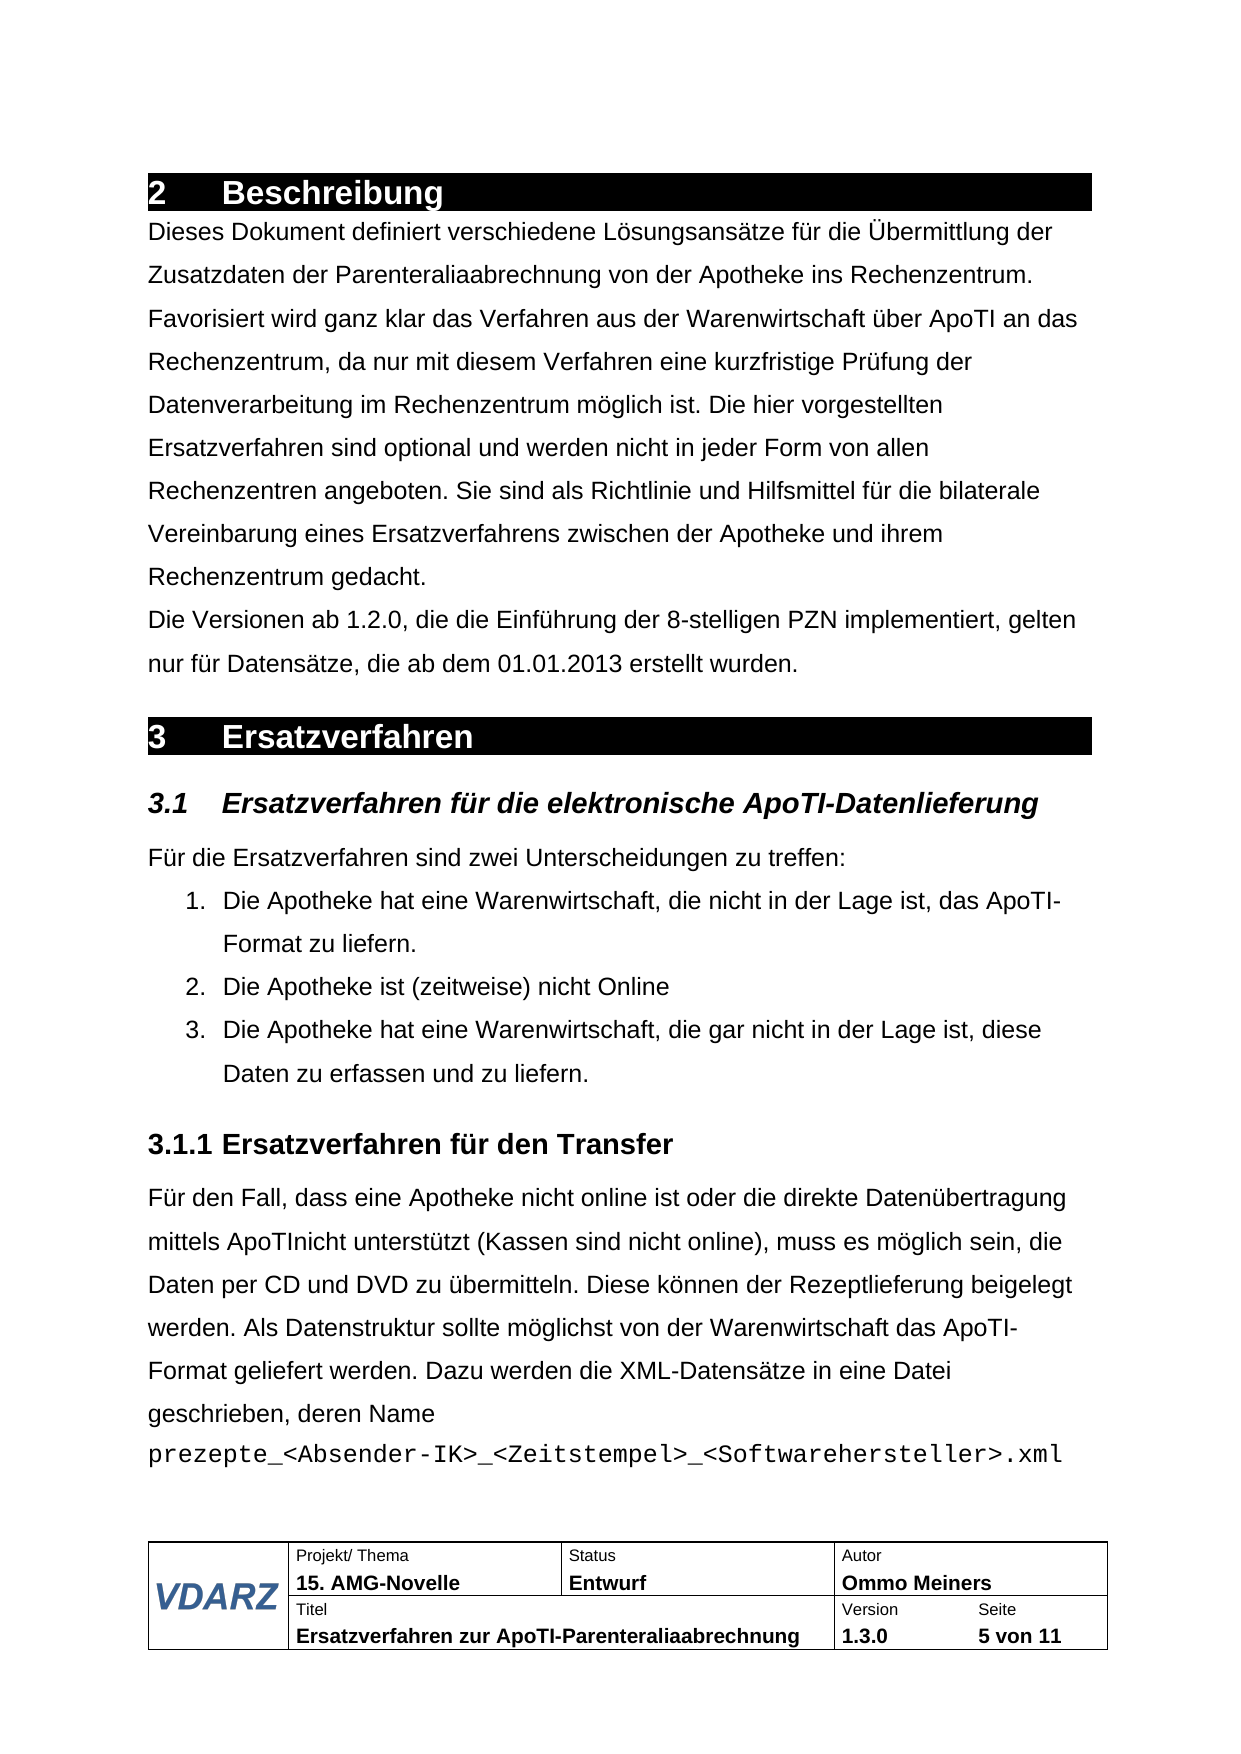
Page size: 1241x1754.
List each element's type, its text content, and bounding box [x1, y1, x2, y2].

text Die Versionen ab 1.2.0, die die Einführung der 8-stelligen PZN implementiert, gelten nur für Datensätze, die ab dem 01.01.2013 erstellt wurden. [148, 606, 1092, 677]
picture [155, 1581, 282, 1611]
subtitle Ersatzverfahren [148, 717, 1092, 755]
list Die Apotheke hat eine Warenwirtschaft, die gar nicht in der Lage ist, diese Daten zu erfassen und zu liefern. [185, 1016, 1092, 1087]
text Für den Fall, dass eine Apotheke nicht online ist oder die direkte Datenübertragung mittels ApoTInicht unterstützt (Kassen sind nicht online), muss es möglich sein, die Daten per CD und DVD zu übermitteln. Diese können der Rezeptlieferung beigelegt werden. Als Datenstruktur sollte möglichst von der Warenwirtschaft das ApoTI-Format geliefert werden. Dazu werden die XML-Datensätze in eine Datei geschrieben, deren Name [148, 1183, 1092, 1428]
text Dieses Dokument definiert verschiedene Lösungsansätze für die Übermittlung der Zusatzdaten der Parenteraliaabrechnung von der Apotheke ins Rechenzentrum. Favorisiert wird ganz klar das Verfahren aus der Warenwirtschaft über ApoTI an das Rechenzentrum, da nur mit diesem Verfahren eine kurzfristige Prüfung der Datenverarbeitung im Rechenzentrum möglich ist. Die hier vorgestellten Ersatzverfahren sind optional und werden nicht in jeder Form von allen Rechenzentren angeboten. Sie sind als Richtlinie und Hilfsmittel für die bilaterale Vereinbarung eines Ersatzverfahrens zwischen der Apotheke und ihrem Rechenzentrum gedacht. [148, 217, 1092, 591]
subtitle Ersatzverfahren für den Transfer [148, 1127, 1092, 1160]
text prezepte_<Absender-IK>_<Zeitstempel>_<Softwarehersteller>.xml [148, 1442, 1092, 1470]
subtitle Beschreibung [148, 173, 1092, 211]
subtitle Ersatzverfahren für die elektronische ApoTI-Datenlieferung [148, 786, 1092, 820]
list Die Apotheke ist (zeitweise) nicht Online [185, 972, 1092, 1001]
list Die Apotheke hat eine Warenwirtschaft, die nicht in der Lage ist, das ApoTI-Format zu liefern. [185, 886, 1092, 958]
text Für die Ersatzverfahren sind zwei Unterscheidungen zu treffen: [148, 843, 1092, 872]
